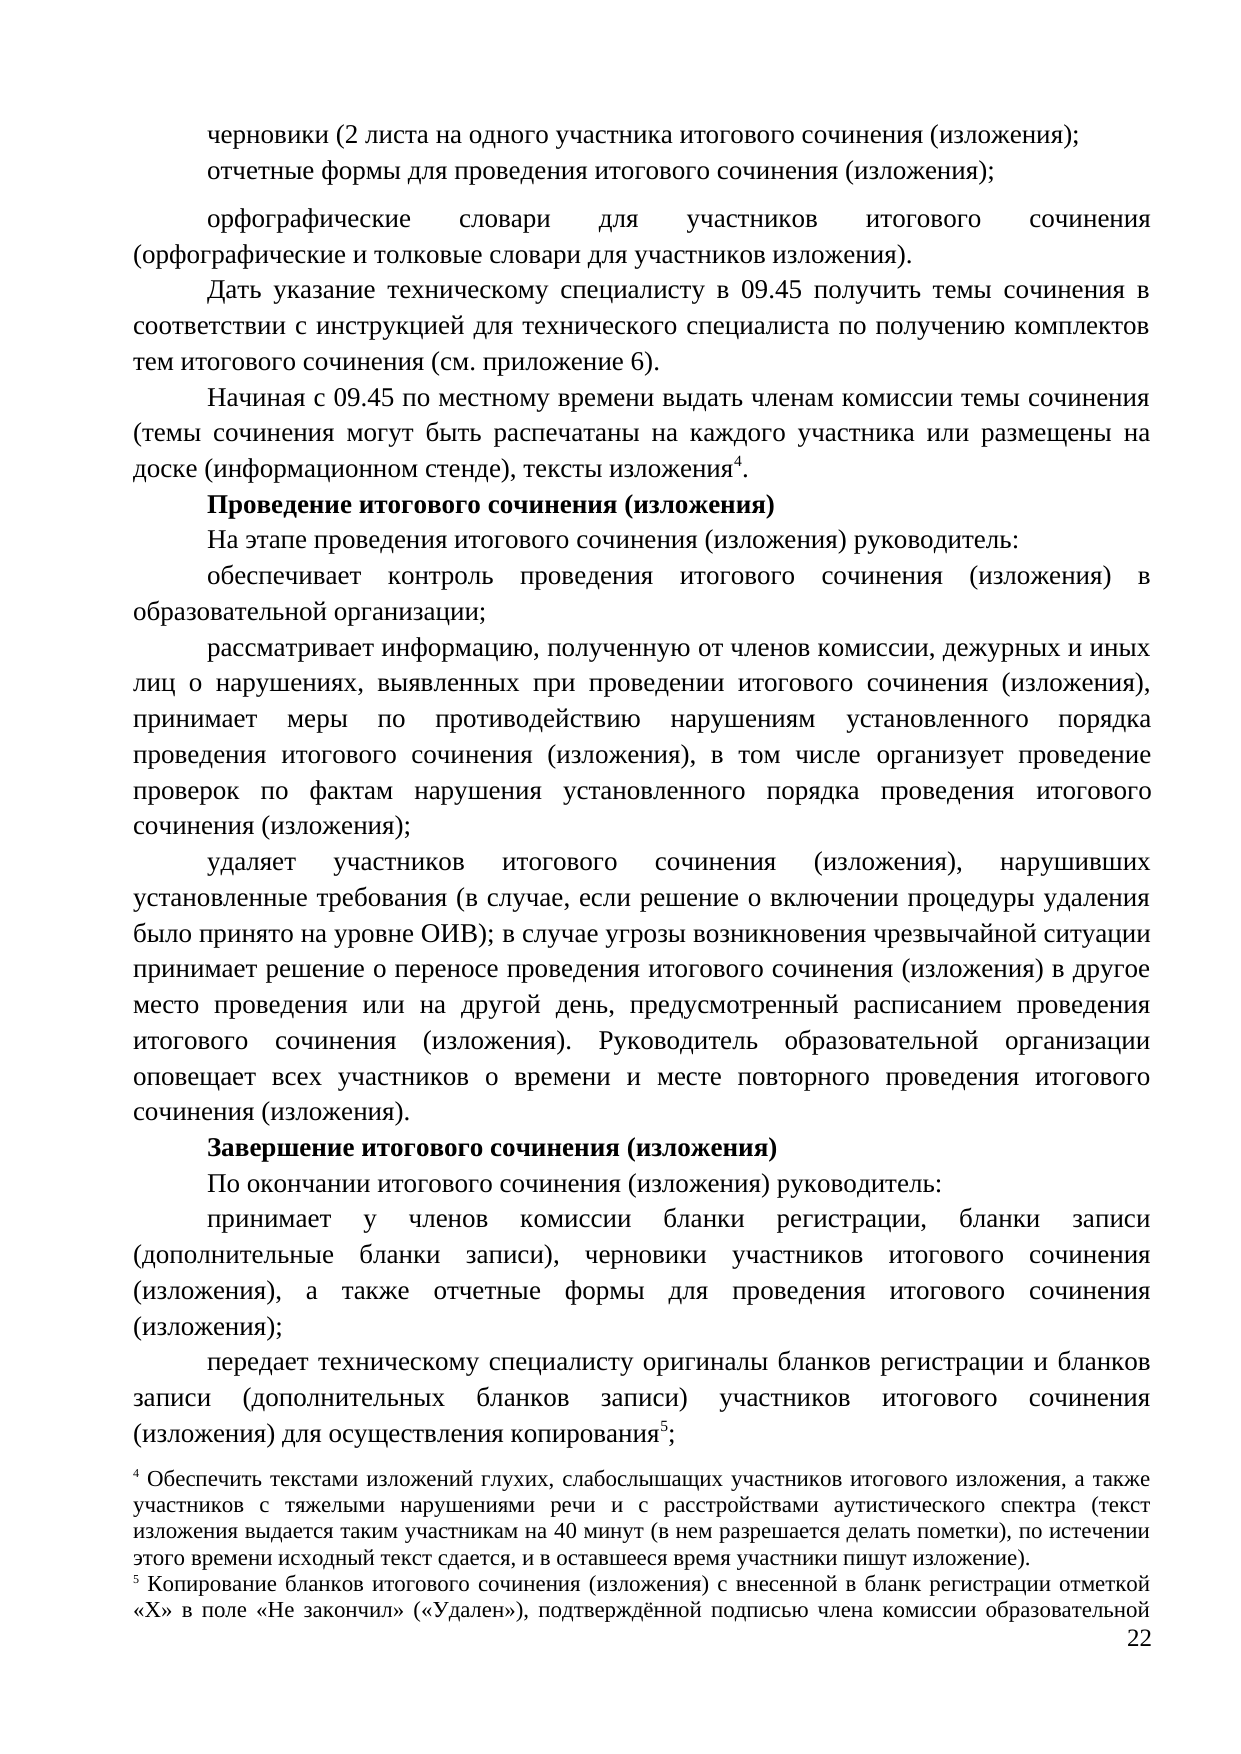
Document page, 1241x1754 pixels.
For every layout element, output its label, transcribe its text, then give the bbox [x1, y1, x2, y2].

text обеспечивает контроль проведения итогового сочинения (изложения) в образовательной организации; [133, 559, 1152, 626]
text удаляет участников итогового сочинения (изложения), нарушивших установленные требования (в случае, если решение о включении процедуры удаления было принято на уровне ОИВ); в случае угрозы возникновения чрезвычайной ситуации принимает решение о переносе проведения итогового сочинения (изложения) в другое место проведения или на другой день, предусмотренный расписанием проведения итогового сочинения (изложения). Руководитель образовательной организации оповещает всех участников о времени и месте повторного проведения итогового сочинения (изложения). [133, 845, 1152, 1126]
list черновики (2 листа на одного участника итогового сочинения (изложения); [133, 118, 1152, 149]
text Завершение итогового сочинения (изложения) [133, 1131, 1152, 1162]
text На этапе проведения итогового сочинения (изложения) руководитель: [133, 524, 1152, 555]
text передает техническому специалисту оригиналы бланков регистрации и бланков записи (дополнительных бланков записи) участников итогового сочинения (изложения) для осуществления копирования; [133, 1345, 1152, 1448]
text рассматривает информацию, полученную от членов комиссии, дежурных и иных лиц о нарушениях, выявленных при проведении итогового сочинения (изложения), принимает меры по противодействию нарушениям установленного порядка проведения итогового сочинения (изложения), в том числе организует проведение проверок по фактам нарушения установленного порядка проведения итогового сочинения (изложения); [133, 631, 1152, 841]
text Начиная с 09.45 по местному времени выдать членам комиссии темы сочинения (темы сочинения могут быть распечатаны на каждого участника или размещены на доске (информационном стенде), тексты изложения. [133, 381, 1152, 483]
text Дать указание техническому специалисту в 09.45 получить темы сочинения в соответствии с инструкцией для технического специалиста по получению комплектов тем итогового сочинения (см. приложение 6). [133, 273, 1152, 376]
list принимает у членов комиссии бланки регистрации, бланки записи (дополнительные бланки записи), черновики участников итогового сочинения (изложения), а также отчетные формы для проведения итогового сочинения (изложения); [133, 1202, 1152, 1341]
text орфографические словари для участников итогового сочинения (орфографические и толковые словари для участников изложения). [133, 202, 1152, 269]
list отчетные формы для проведения итогового сочинения (изложения); [133, 154, 1152, 185]
text По окончании итогового сочинения (изложения) руководитель: [133, 1167, 1152, 1198]
text Проведение итогового сочинения (изложения) [133, 488, 1152, 519]
